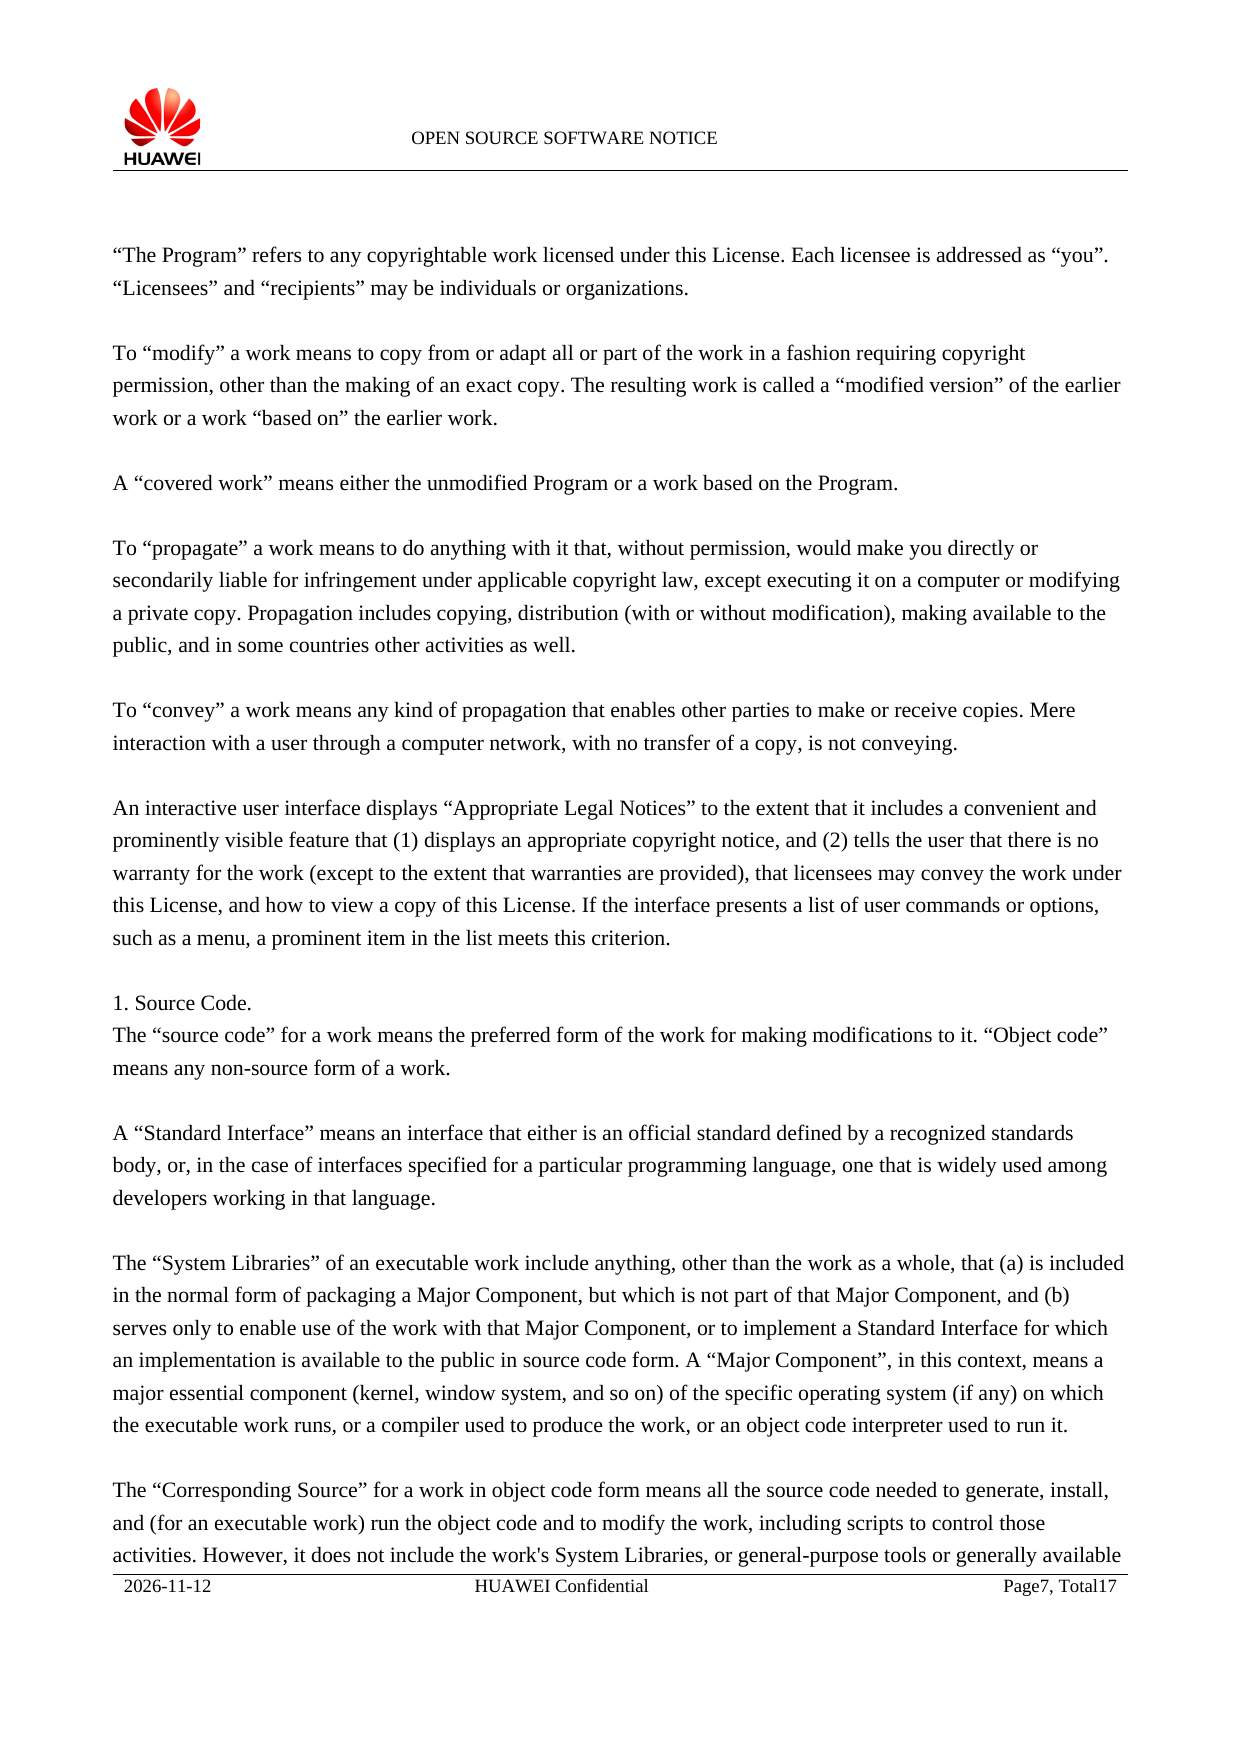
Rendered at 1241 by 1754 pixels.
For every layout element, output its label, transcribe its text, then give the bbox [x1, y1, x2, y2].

picture [124, 88, 201, 165]
